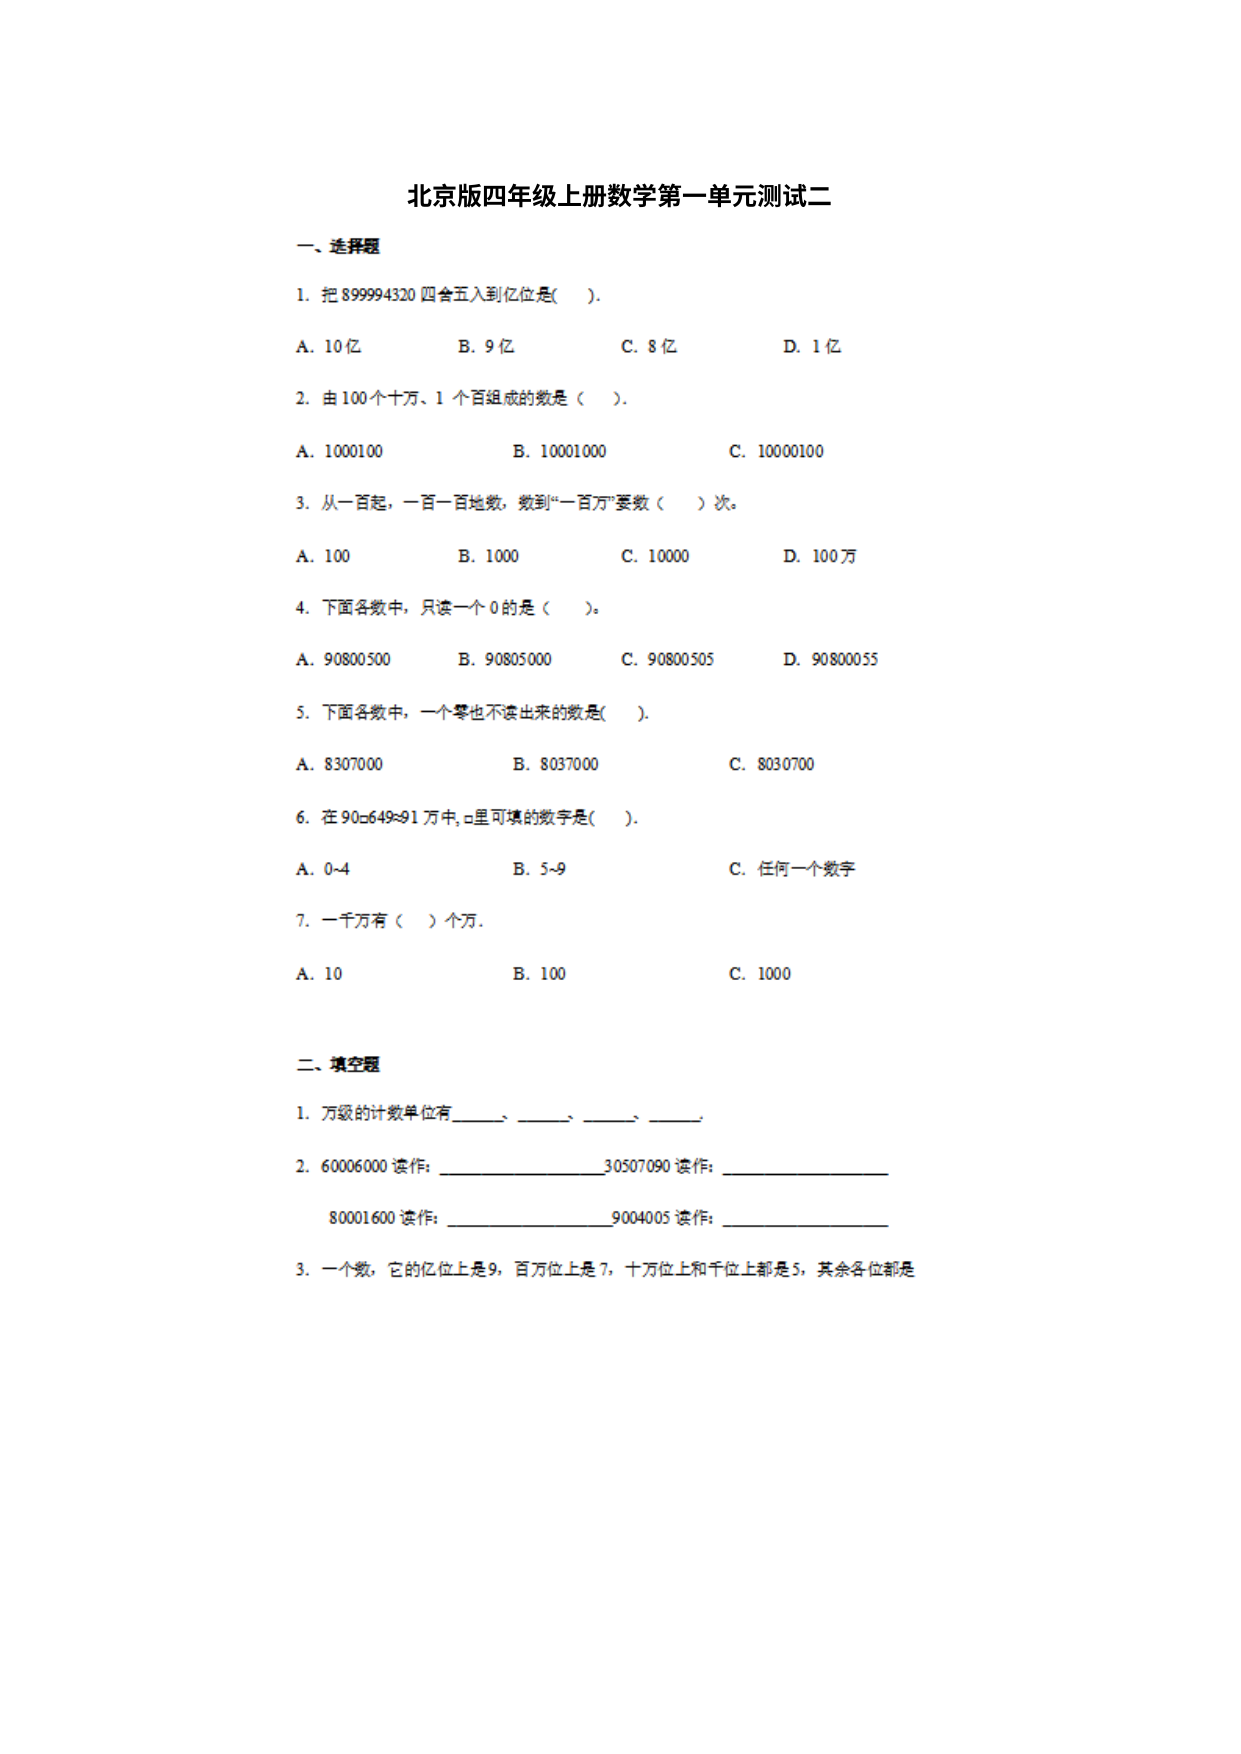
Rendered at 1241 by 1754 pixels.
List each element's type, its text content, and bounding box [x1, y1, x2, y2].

picture [276, 227, 964, 1296]
text 北京版四年级上册数学第一单元测试二 [187, 162, 1053, 227]
